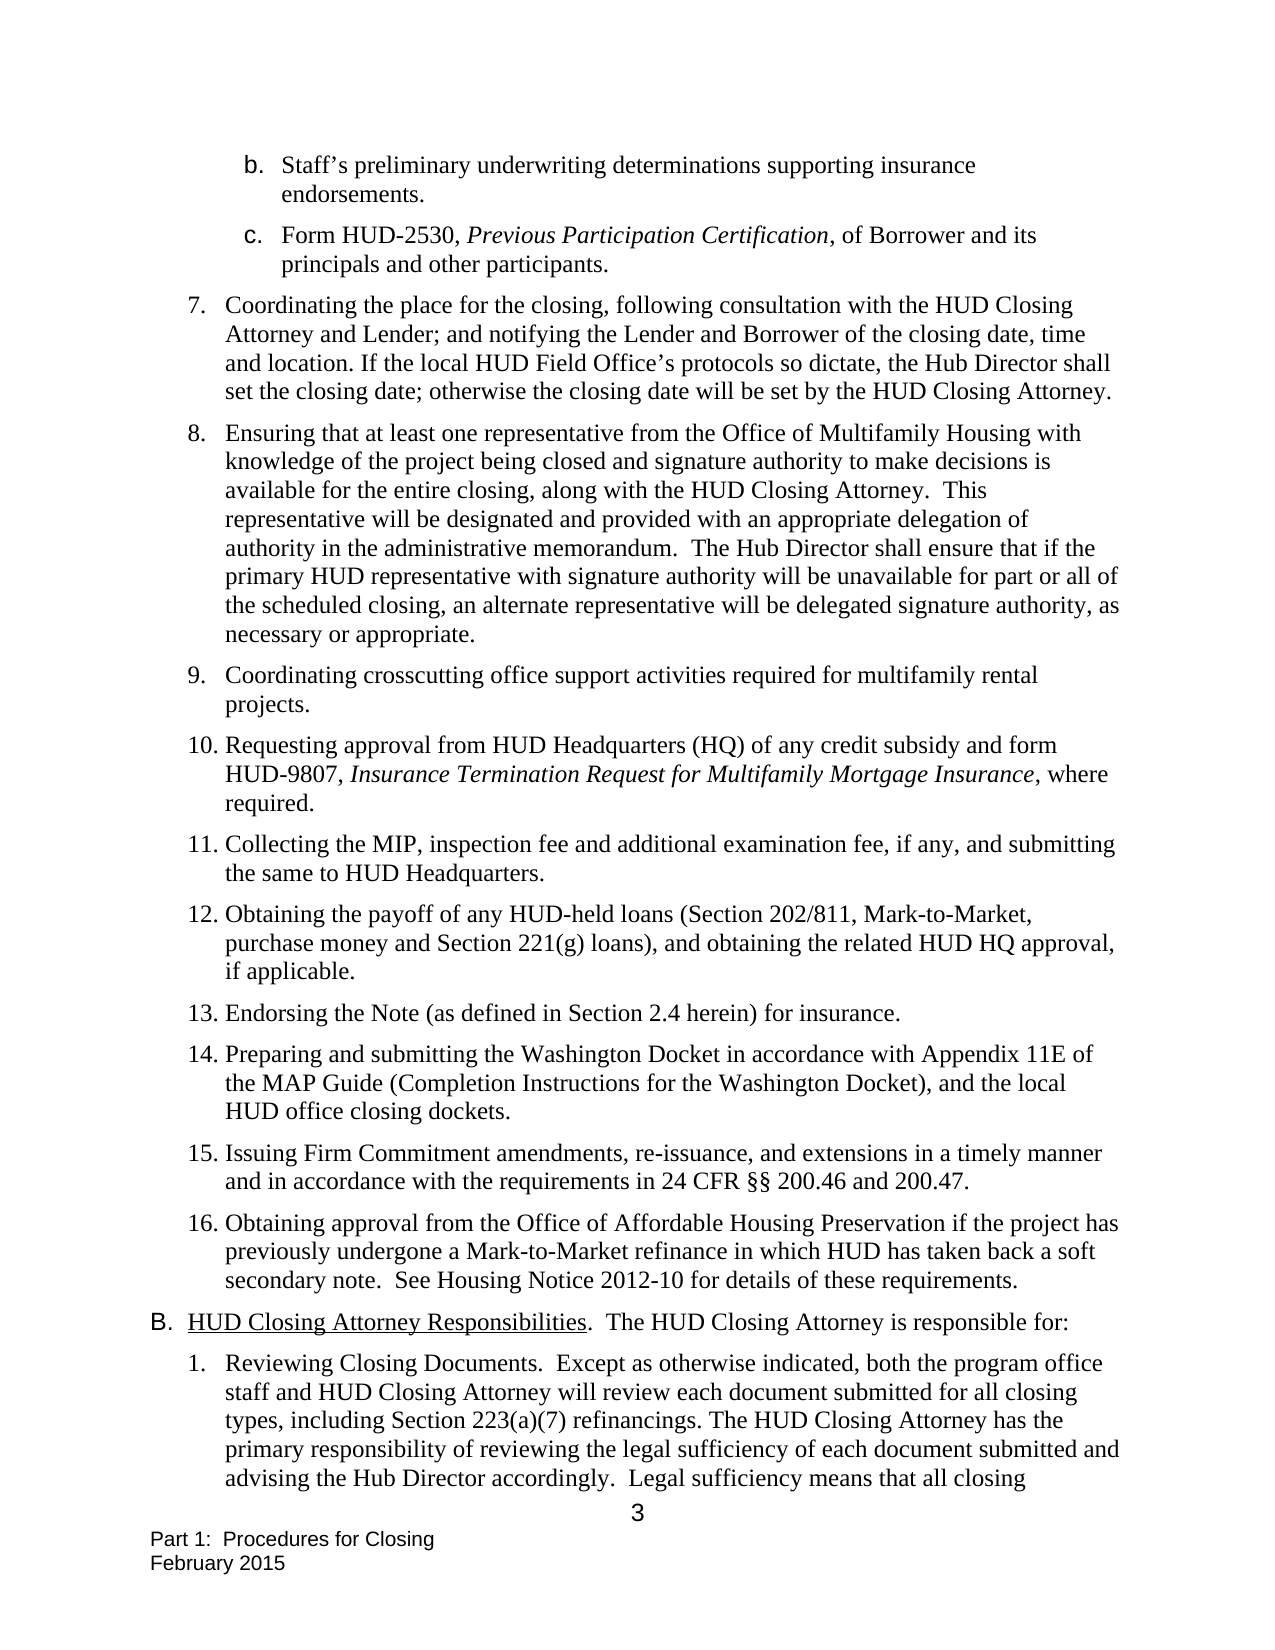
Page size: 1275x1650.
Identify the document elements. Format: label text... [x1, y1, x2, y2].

subtitle HUD Closing Attorney Responsibilities. The HUD Closing Attorney is responsible for: [150, 1306, 1125, 1335]
subtitle Endorsing the Note (as defined in Section 2.4 herein) for insurance. [187, 998, 1125, 1026]
subtitle Collecting the MIP, inspection fee and additional examination fee, if any, and submitting the same to HUD Headquarters. [187, 829, 1125, 886]
subtitle Coordinating crosscutting office support activities required for multifamily rental projects. [187, 660, 1125, 718]
subtitle Requesting approval from HUD Headquarters (HQ) of any credit subsidy and form HUD-9807, Insurance Termination Request for Multifamily Mortgage Insurance, where required. [187, 730, 1125, 816]
subtitle Obtaining approval from the Office of Affordable Housing Preservation if the project has previously undergone a Mark-to-Market refinance in which HUD has taken back a soft secondary note. See Housing Notice 2012-10 for details of these requirements. [187, 1208, 1125, 1294]
subtitle Ensuring that at least one representative from the Office of Multifamily Housing with knowledge of the project being closed and signature authority to make decisions is available for the entire closing, along with the HUD Closing Attorney. This representative will be designated and provided with an appropriate delegation of authority in the administrative memorandum. The Hub Director shall ensure that if the primary HUD representative with signature authority will be unavailable for part or all of the scheduled closing, an alternate representative will be delegated signature authority, as necessary or appropriate. [187, 418, 1125, 648]
subtitle Coordinating the place for the closing, following consultation with the HUD Closing Attorney and Lender; and notifying the Lender and Borrower of the closing date, time and location. If the local HUD Field Office’s protocols so dictate, the Hub Director shall set the closing date; otherwise the closing date will be set by the HUD Closing Attorney. [187, 290, 1125, 405]
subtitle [187, 1348, 1125, 1492]
subtitle Issuing Firm Commitment amendments, re-issuance, and extensions in a timely manner and in accordance with the requirements in 24 CFR §§ 200.46 and 200.47. [187, 1138, 1125, 1195]
subtitle Obtaining the payoff of any HUD-held loans (Section 202/811, Mark-to-Market, purchase money and Section 221(g) loans), and obtaining the related HUD HQ approval, if applicable. [187, 899, 1125, 985]
subtitle Staff’s preliminary underwriting determinations supporting insurance endorsements. [244, 150, 1125, 208]
subtitle Preparing and submitting the Washington Docket in accordance with Appendix 11E of the MAP Guide (Completion Instructions for the Washington Docket), and the local HUD office closing dockets. [187, 1039, 1125, 1125]
subtitle Form HUD-2530, Previous Participation Certification, of Borrower and its principals and other participants. [244, 220, 1125, 278]
